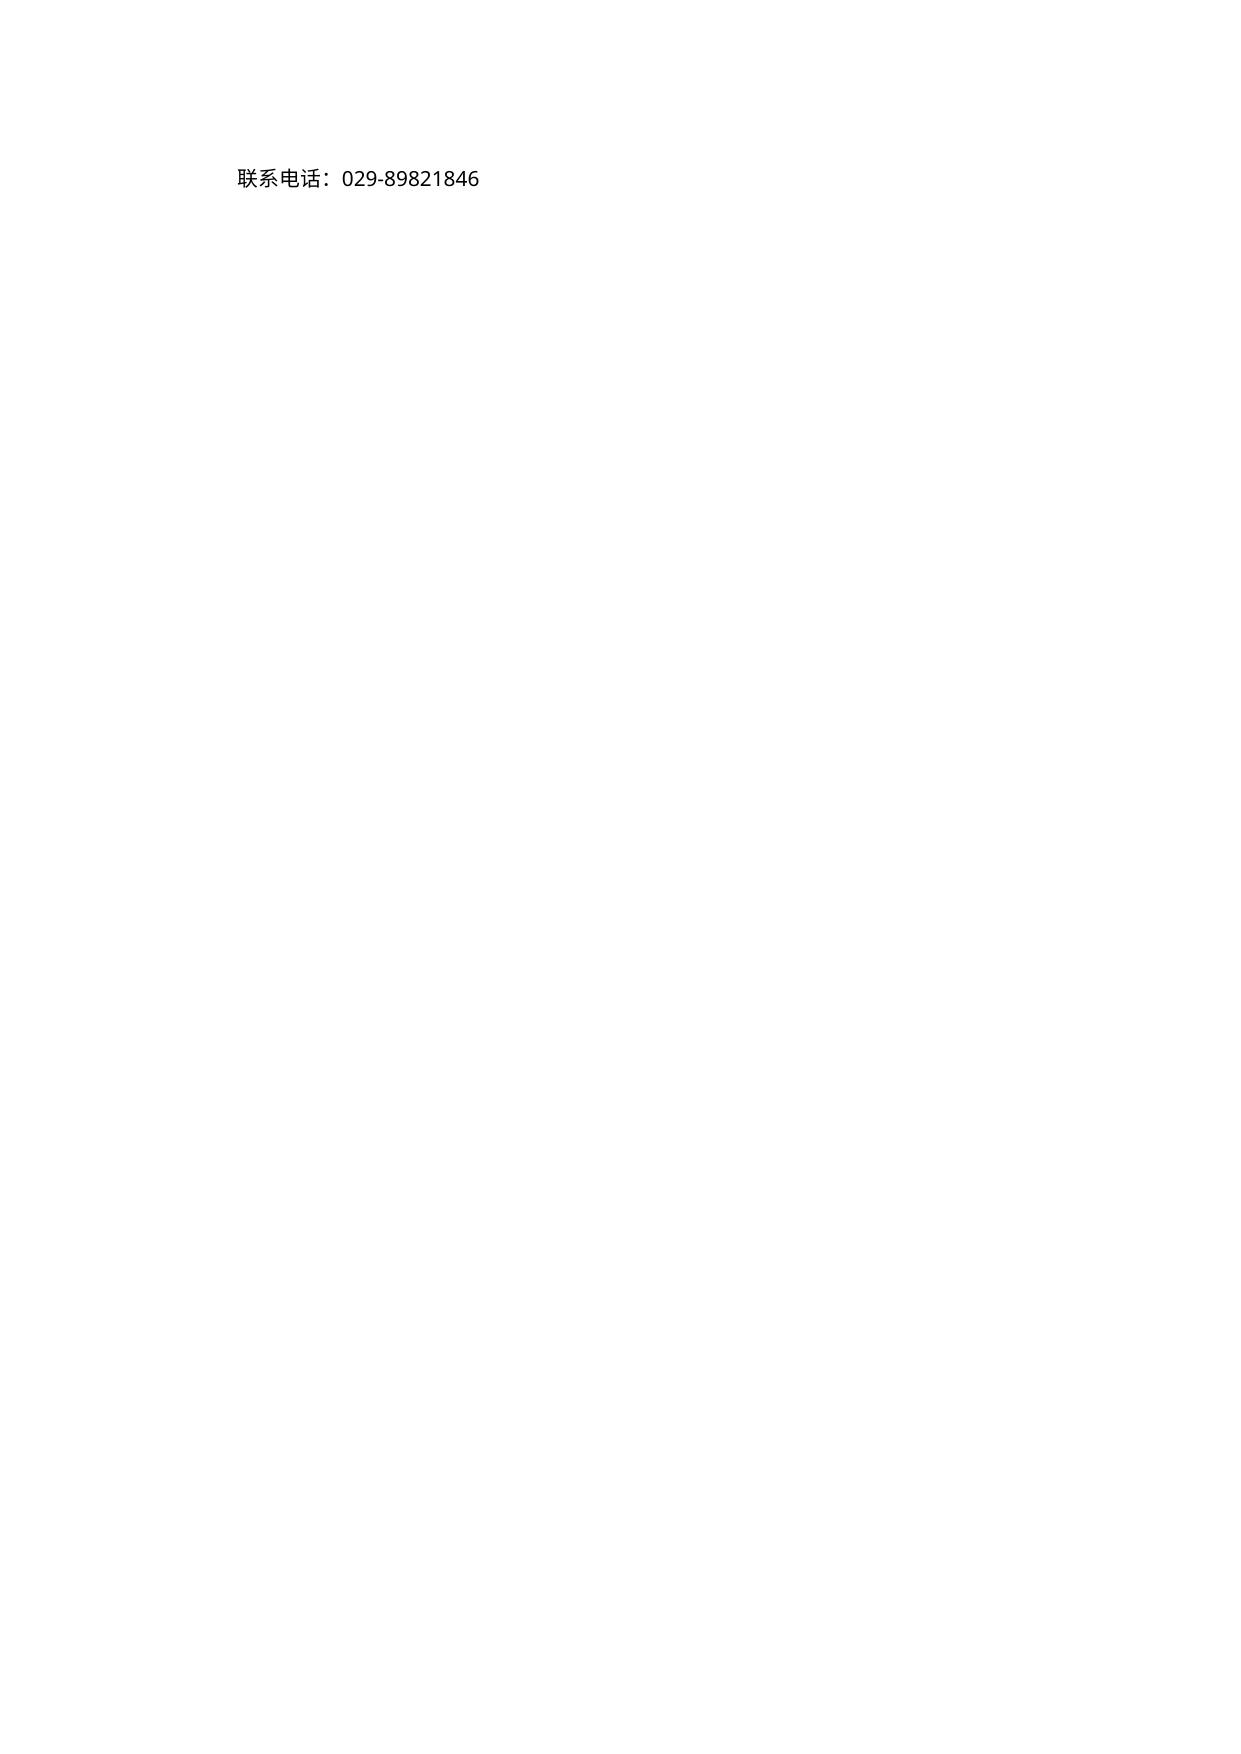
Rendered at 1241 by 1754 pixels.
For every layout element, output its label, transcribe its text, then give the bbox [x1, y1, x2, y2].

text 联系电话：029-89821846 [187, 162, 1053, 194]
